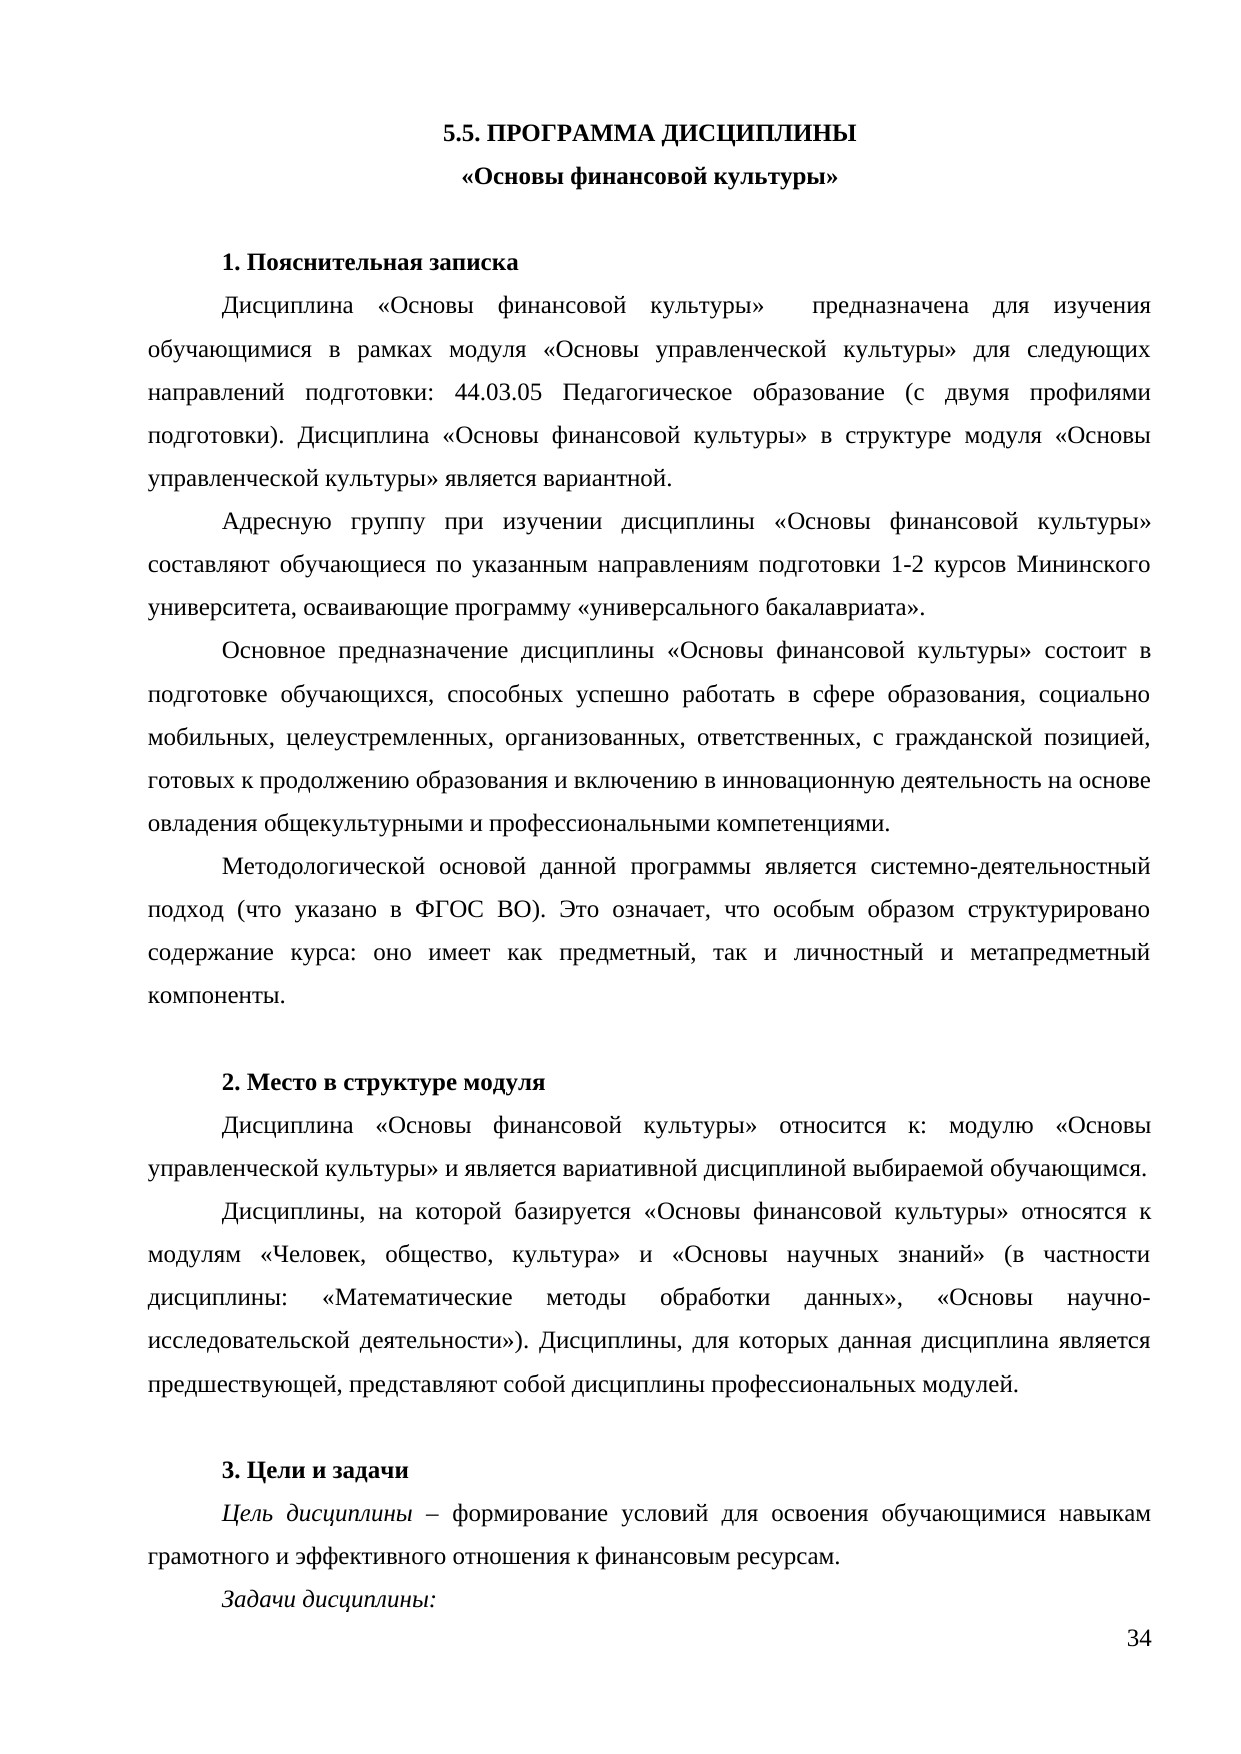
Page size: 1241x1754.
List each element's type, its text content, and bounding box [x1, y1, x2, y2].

text «Основы финансовой культуры» [148, 161, 1152, 190]
text Дисциплина «Основы финансовой культуры» относится к: модулю «Основы управленческой культуры» и является вариативной дисциплиной выбираемой обучающимся. [148, 1110, 1152, 1182]
text Дисциплины, на которой базируется «Основы финансовой культуры» относятся к модулям «Человек, общество, культура» и «Основы научных знаний» (в частности дисциплины: «Математические методы обработки данных», «Основы научно-исследовательской деятельности»). Дисциплины, для которых данная дисциплина является предшествующей, представляют собой дисциплины профессиональных модулей. [148, 1196, 1152, 1397]
text 3. Цели и задачи [148, 1455, 1152, 1484]
text Адресную группу при изучении дисциплины «Основы финансовой культуры» составляют обучающиеся по указанным направлениям подготовки 1-2 курсов Мининского университета, осваивающие программу «универсального бакалавриата». [148, 506, 1152, 621]
text Дисциплина «Основы финансовой культуры» предназначена для изучения обучающимися в рамках модуля «Основы управленческой культуры» для следующих направлений подготовки: 44.03.05 Педагогическое образование (с двумя профилями подготовки). Дисциплина «Основы финансовой культуры» в структуре модуля «Основы управленческой культуры» является вариантной. [148, 291, 1152, 492]
text Основное предназначение дисциплины «Основы финансовой культуры» состоит в подготовке обучающихся, способных успешно работать в сфере образования, социально мобильных, целеустремленных, организованных, ответственных, с гражданской позицией, готовых к продолжению образования и включению в инновационную деятельность на основе овладения общекультурными и профессиональными компетенциями. [148, 636, 1152, 837]
text 2. Место в структуре модуля [148, 1067, 1152, 1096]
text 1. Пояснительная записка [148, 247, 1152, 276]
text Цель дисциплины – формирование условий для освоения обучающимися навыкам грамотного и эффективного отношения к финансовым ресурсам. [148, 1498, 1152, 1570]
text Задачи дисциплины: [148, 1584, 1152, 1613]
text Методологической основой данной программы является системно-деятельностный подход (что указано в ФГОС ВО). Это означает, что особым образом структурировано содержание курса: оно имеет как предметный, так и личностный и метапредметный компоненты. [148, 851, 1152, 1009]
text 5.5. ПРОГРАММА ДИСЦИПЛИНЫ [148, 118, 1152, 147]
